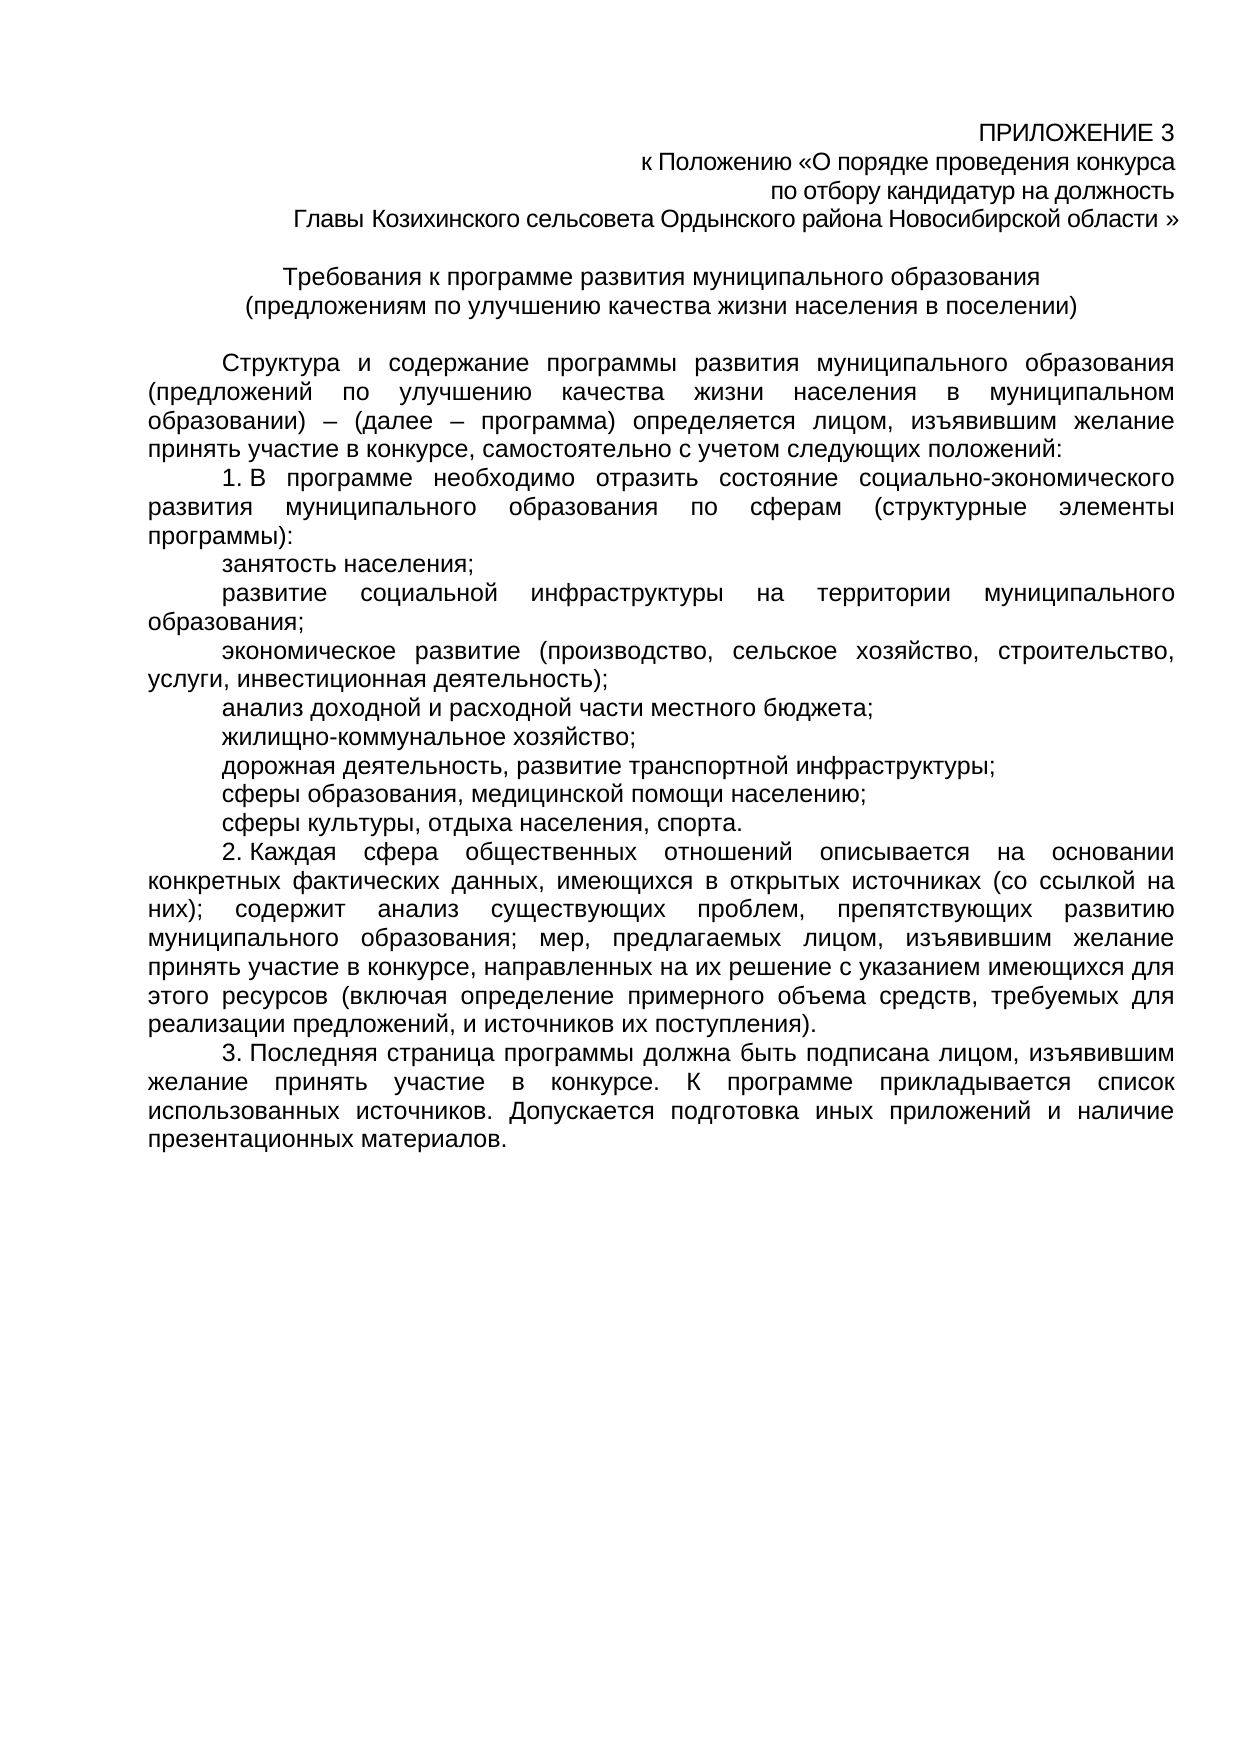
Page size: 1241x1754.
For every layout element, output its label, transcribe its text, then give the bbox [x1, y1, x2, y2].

text Структура и содержание программы развития муниципального образования (предложений по улучшению качества жизни населения в муниципальном образовании) – (далее – программа) определяется лицом, изъявившим желание принять участие в конкурсе, самостоятельно с учетом следующих положений: [148, 348, 1176, 463]
text развитие социальной инфраструктуры на территории муниципального образования; [148, 578, 1176, 636]
text Главы Козихинского сельсовета Ордынского района Новосибирской области » [148, 204, 1180, 233]
text к Положению «О порядке проведения конкурса [148, 147, 1176, 176]
text 3. Последняя страница программы должна быть подписана лицом, изъявившим желание принять участие в конкурсе. К программе прикладывается список использованных источников. Допускается подготовка иных приложений и наличие презентационных материалов. [148, 1038, 1176, 1153]
text сферы образования, медицинской помощи населению; [148, 779, 1176, 808]
text занятость населения; [148, 549, 1176, 578]
text 1. В программе необходимо отразить состояние социально-экономического развития муниципального образования по сферам (структурные элементы программы): [148, 463, 1176, 549]
text 2. Каждая сфера общественных отношений описывается на основании конкретных фактических данных, имеющихся в открытых источниках (со ссылкой на них); содержит анализ существующих проблем, препятствующих развитию муниципального образования; мер, предлагаемых лицом, изъявившим желание принять участие в конкурсе, направленных на их решение с указанием имеющихся для этого ресурсов (включая определение примерного объема средств, требуемых для реализации предложений, и источников их поступления). [148, 837, 1176, 1038]
text ПРИЛОЖЕНИЕ 3 [148, 118, 1175, 147]
text анализ доходной и расходной части местного бюджета; [148, 693, 1176, 722]
text жилищно-коммунальное хозяйство; [148, 722, 1176, 751]
text Требования к программе развития муниципального образования [148, 262, 1176, 291]
text экономическое развитие (производство, сельское хозяйство, строительство, услуги, инвестиционная деятельность); [148, 636, 1176, 693]
text сферы культуры, отдыха населения, спорта. [148, 808, 1176, 837]
text по отбору кандидатур на должность [148, 176, 1175, 204]
text (предложениям по улучшению качества жизни населения в поселении) [148, 291, 1176, 319]
text дорожная деятельность, развитие транспортной инфраструктуры; [148, 751, 1176, 779]
